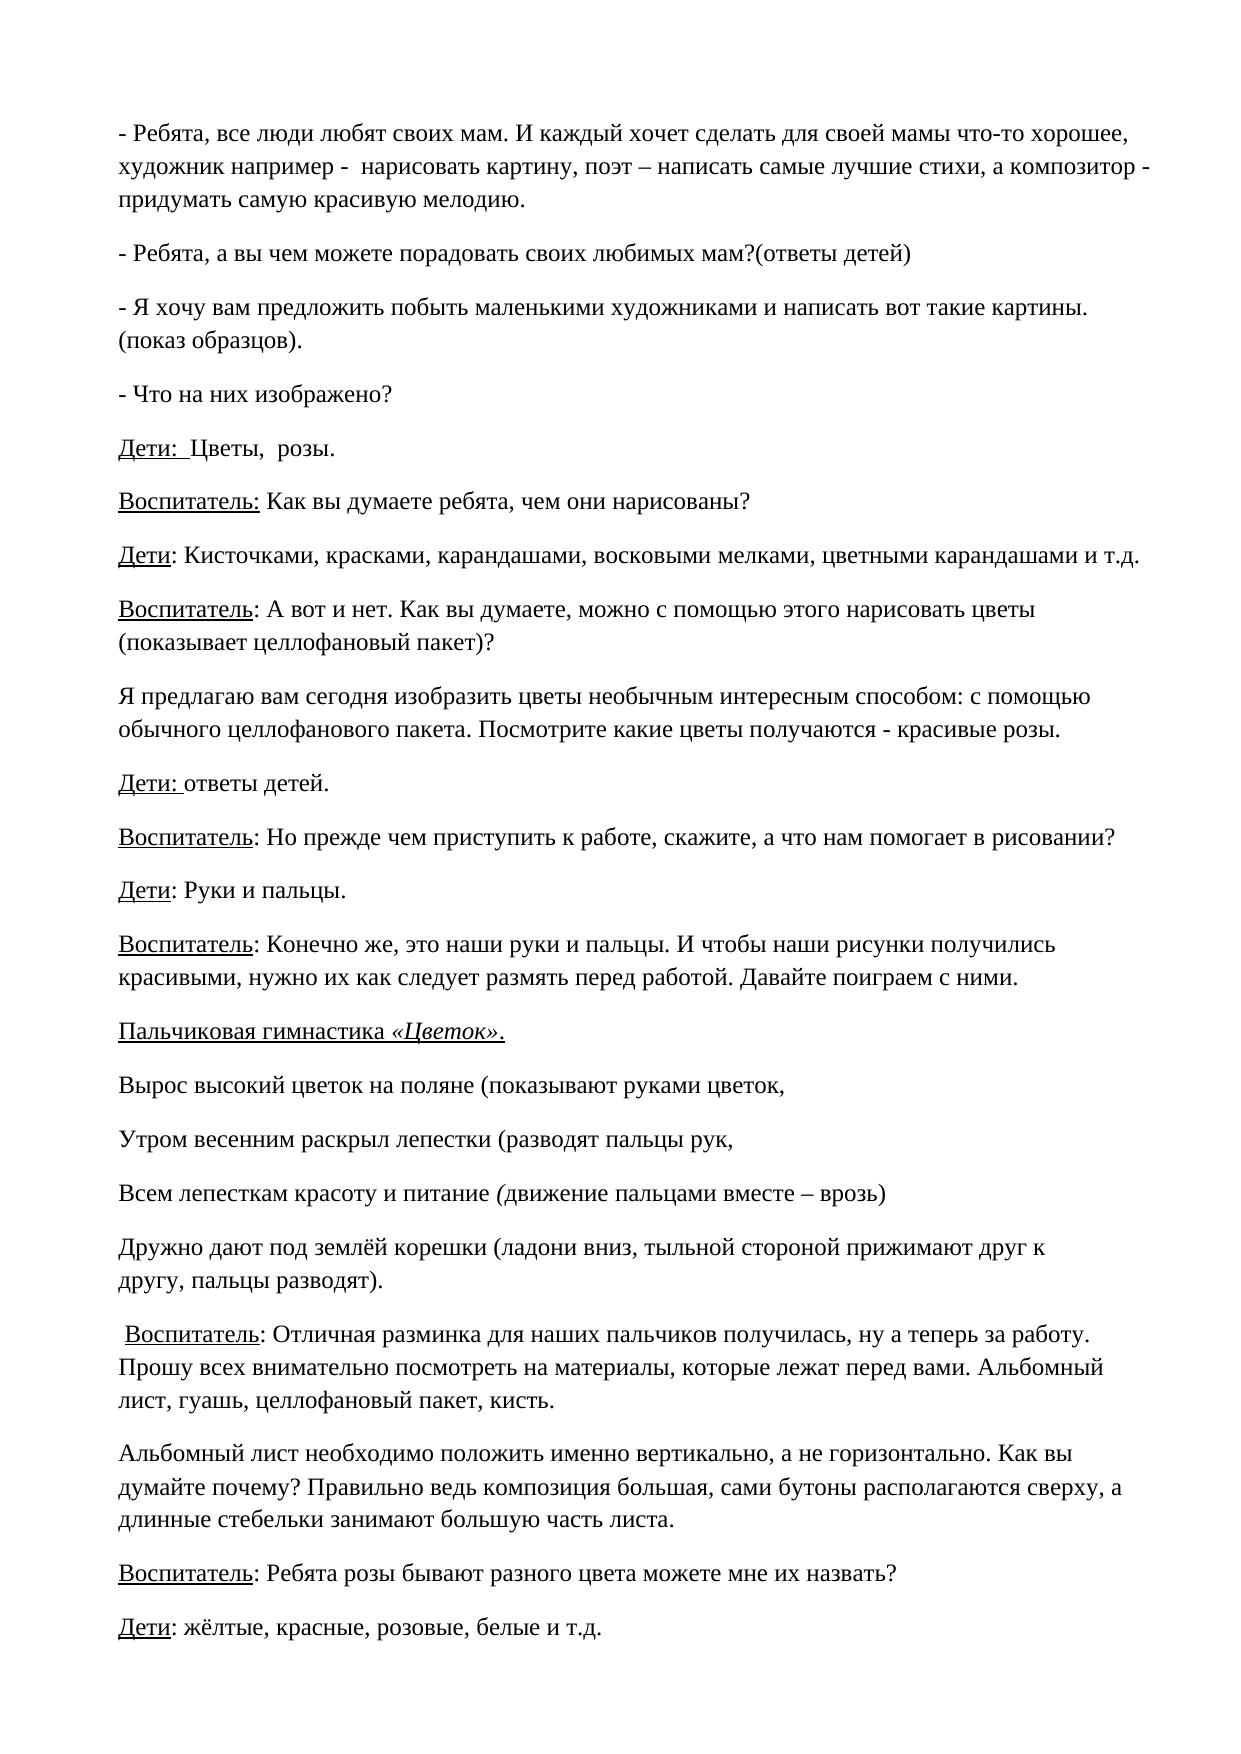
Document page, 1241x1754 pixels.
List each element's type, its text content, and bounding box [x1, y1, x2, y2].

text Дети: Цветы, розы. [118, 433, 1152, 461]
text - Что на них изображено? [118, 379, 1152, 407]
text Дружно дают под землёй корешки (ладони вниз, тыльной стороной прижимают друг к другу, пальцы разводят). [118, 1232, 1152, 1293]
text Воспитатель: Конечно же, это наши руки и пальцы. И чтобы наши рисунки получились красивыми, нужно их как следует размять перед работой. Давайте поиграем с ними. [118, 929, 1152, 991]
text Вырос высокий цветок на поляне (показывают руками цветок, [118, 1070, 1152, 1099]
text Воспитатель: А вот и нет. Как вы думаете, можно с помощью этого нарисовать цветы (показывает целлофановый пакет)? [118, 594, 1152, 656]
text Дети: Руки и пальцы. [118, 876, 1152, 904]
text Всем лепесткам красоту и питание (движение пальцами вместе – врозь) [118, 1178, 1152, 1207]
text - Ребята, все люди любят своих мам. И каждый хочет сделать для своей мамы что-то хорошее, художник например - нарисовать картину, поэт – написать самые лучшие стихи, а композитор - придумать самую красивую мелодию. [118, 118, 1152, 213]
text Воспитатель: Отличная разминка для наших пальчиков получилась, ну а теперь за работу. Прошу всех внимательно посмотреть на материалы, которые лежат перед вами. Альбомный лист, гуашь, целлофановый пакет, кисть. [118, 1319, 1152, 1413]
text Воспитатель: Ребята розы бывают разного цвета можете мне их назвать? [118, 1558, 1152, 1587]
text Дети: жёлтые, красные, розовые, белые и т.д. [118, 1612, 1152, 1641]
text Дети: Кисточками, красками, карандашами, восковыми мелками, цветными карандашами и т.д. [118, 540, 1152, 569]
text Утром весенним раскрыл лепестки (разводят пальцы рук, [118, 1124, 1152, 1153]
text Воспитатель: Но прежде чем приступить к работе, скажите, а что нам помогает в рисовании? [118, 822, 1152, 851]
text Дети: ответы детей. [118, 768, 1152, 797]
text Воспитатель: Как вы думаете ребята, чем они нарисованы? [118, 486, 1152, 515]
text - Ребята, а вы чем можете порадовать своих любимых мам?(ответы детей) [118, 238, 1152, 267]
text Альбомный лист необходимо положить именно вертикально, а не горизонтально. Как вы думайте почему? Правильно ведь композиция большая, сами бутоны располагаются сверху, а длинные стебельки занимают большую часть листа. [118, 1438, 1152, 1533]
text - Я хочу вам предложить побыть маленькими художниками и написать вот такие картины. (показ образцов). [118, 292, 1152, 354]
text Пальчиковая гимнастика «Цветок». [118, 1016, 1152, 1045]
text Я предлагаю вам сегодня изобразить цветы необычным интересным способом: с помощью обычного целлофанового пакета. Посмотрите какие цветы получаются - красивые розы. [118, 681, 1152, 743]
